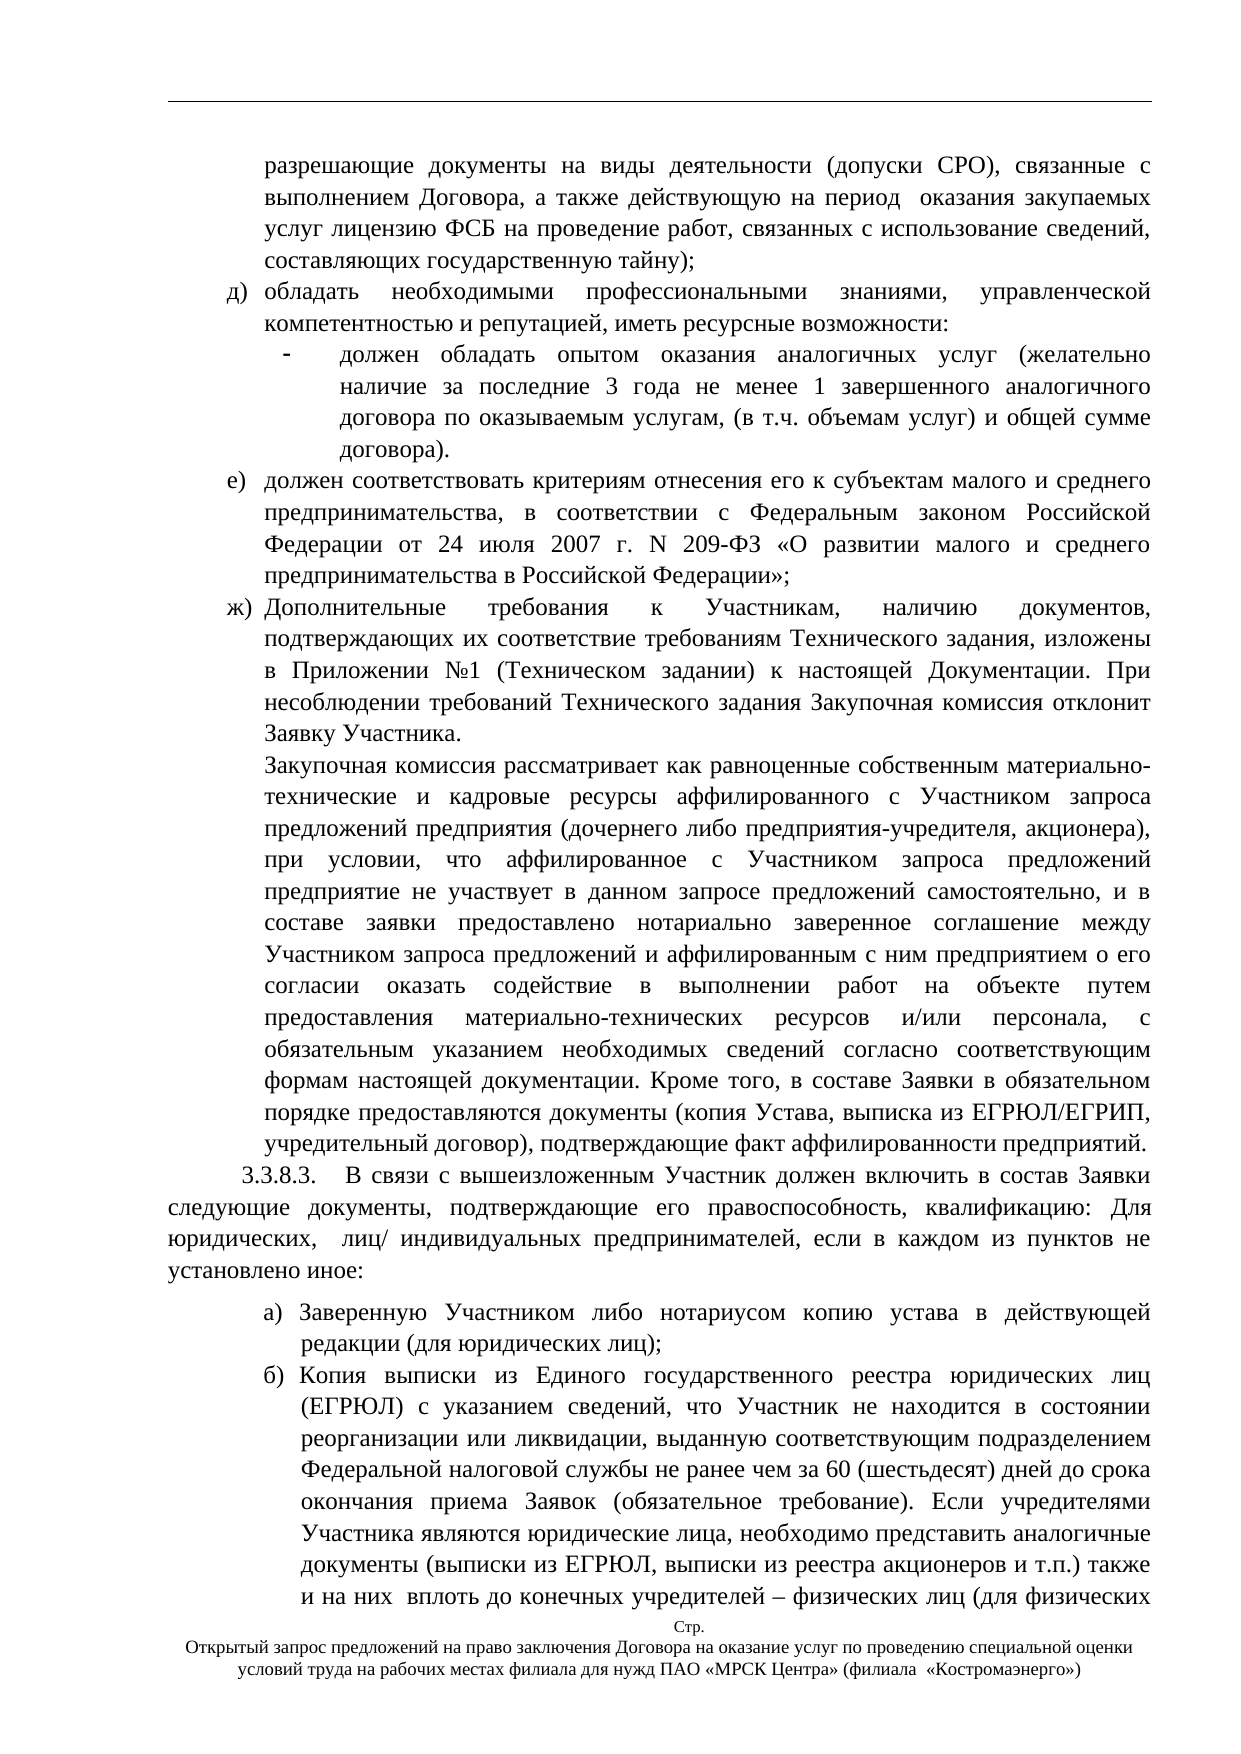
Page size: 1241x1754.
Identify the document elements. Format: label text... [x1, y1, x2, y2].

list Дополнительные требования к Участникам, наличию документов, подтверждающих их соответствие требованиям Технического задания, изложены в Приложении №1 (Техническом задании) к настоящей Документации. При несоблюдении требований Технического задания Закупочная комиссия отклонит Заявку Участника. [227, 592, 1152, 747]
list Заверенную Участником либо нотариусом копию устава в действующей редакции (для юридических лиц); [263, 1297, 1152, 1357]
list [227, 150, 1152, 273]
list обладать необходимыми профессиональными знаниями, управленческой компетентностью и репутацией, иметь ресурсные возможности: [227, 276, 1152, 337]
list В связи с вышеизложенным Участник должен включить в состав Заявки следующие документы, подтверждающие его правоспособность, квалификацию: Для юридических, лиц/ индивидуальных предпринимателей, если в каждом из пунктов не установлено иное: [168, 1160, 1152, 1283]
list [263, 1360, 1152, 1609]
list должен соответствовать критериям отнесения его к субъектам малого и среднего предпринимательства, в соответствии с Федеральным законом Российской Федерации от 24 июля 2007 г. N 209-ФЗ «О развитии малого и среднего предпринимательства в Российской Федерации»; [227, 466, 1152, 589]
list должен обладать опытом оказания аналогичных услуг (желательно наличие за последние 3 года не менее 1 завершенного аналогичного договора по оказываемым услугам, (в т.ч. объемам услуг) и общей сумме договора). [282, 339, 1152, 463]
text Закупочная комиссия рассматривает как равноценные собственным материально-технические и кадровые ресурсы аффилированного с Участником запроса предложений предприятия (дочернего либо предприятия-учредителя, акционера), при условии, что аффилированное с Участником запроса предложений предприятие не участвует в данном запросе предложений самостоятельно, и в составе заявки предоставлено нотариально заверенное соглашение между Участником запроса предложений и аффилированным с ним предприятием о его согласии оказать содействие в выполнении работ на объекте путем предоставления материально-технических ресурсов и/или персонала, с обязательным указанием необходимых сведений согласно соответствующим формам настоящей документации. Кроме того, в составе Заявки в обязательном порядке предоставляются документы (копия Устава, выписка из ЕГРЮЛ/ЕГРИП, учредительный договор), подтверждающие факт аффилированности предприятий. [264, 750, 1152, 1157]
